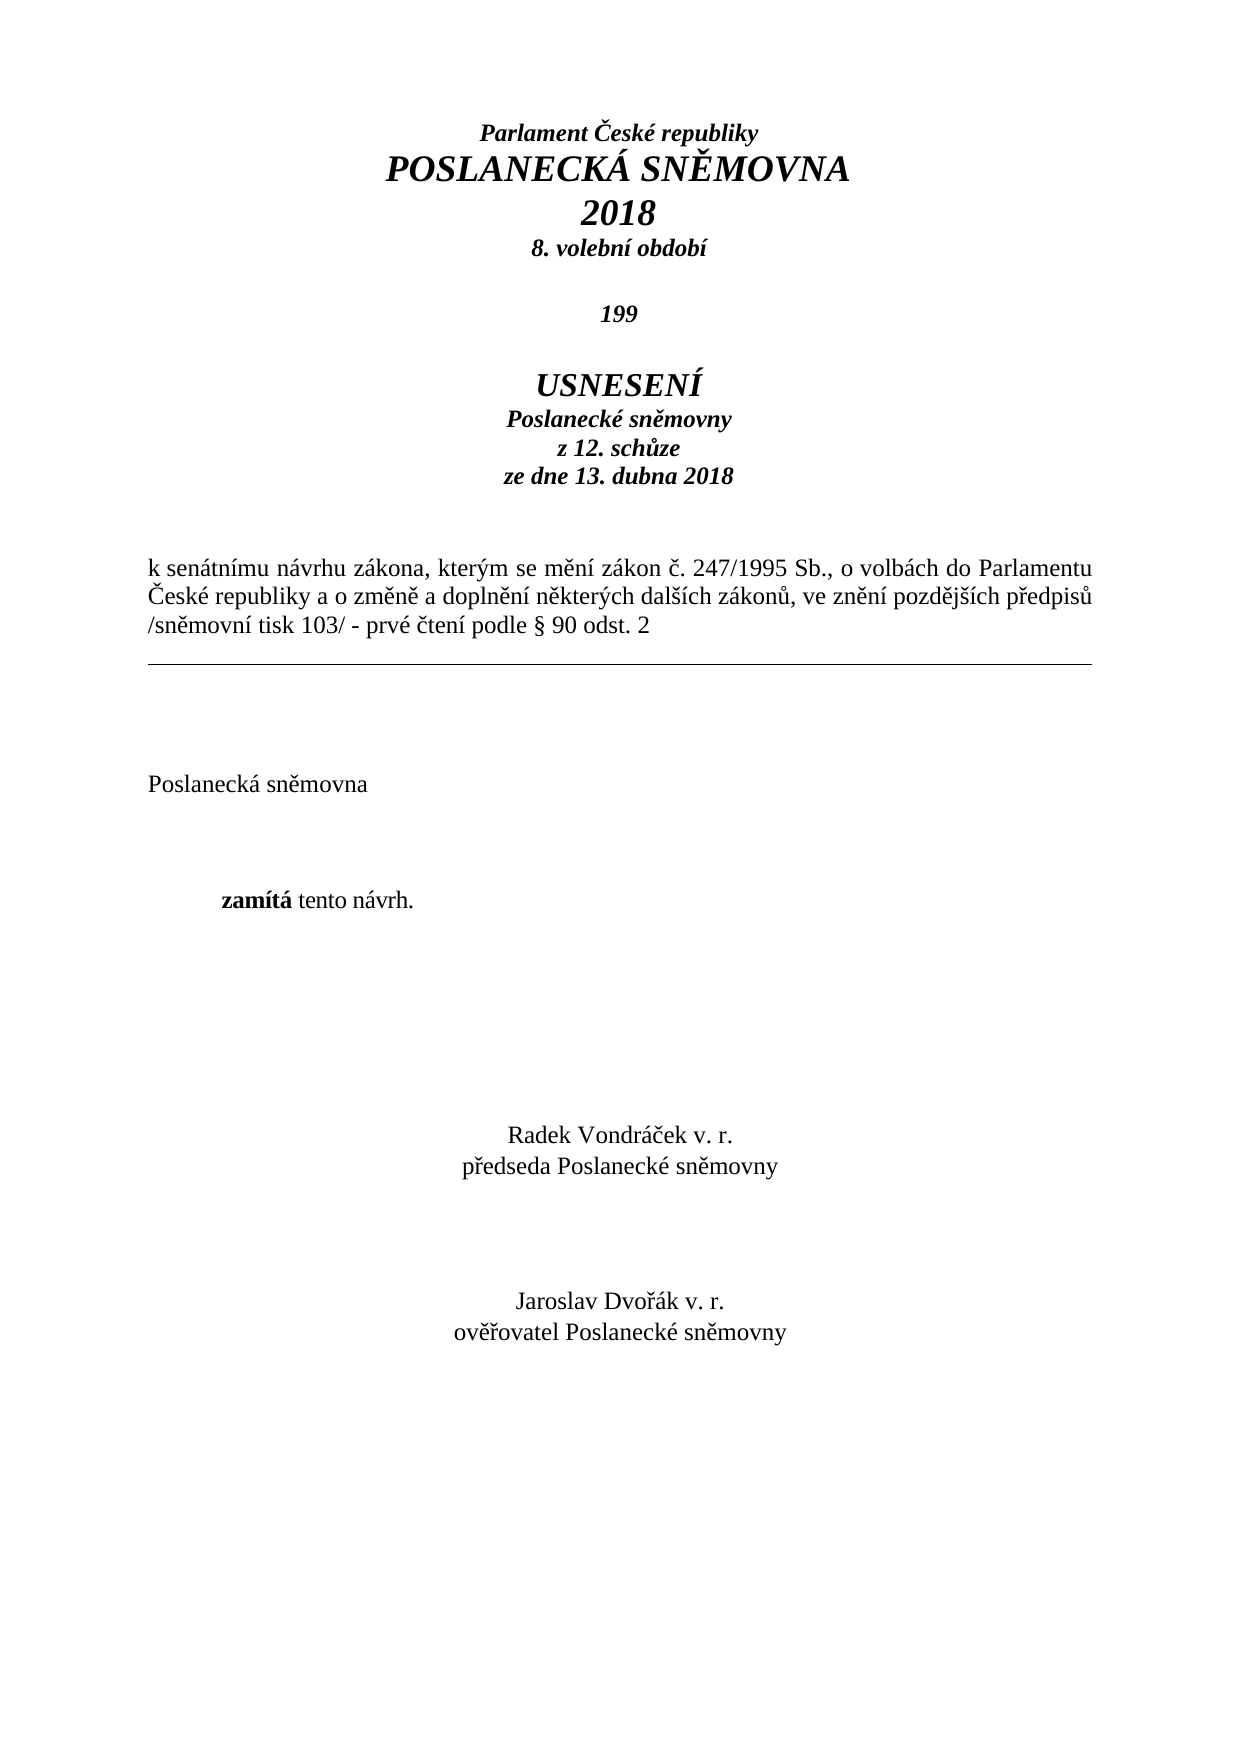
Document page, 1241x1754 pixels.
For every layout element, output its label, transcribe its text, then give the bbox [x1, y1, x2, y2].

text k senátnímu návrhu zákona, kterým se mění zákon č. 247/1995 Sb., o volbách do Parlamentu České republiky a o změně a doplnění některých dalších zákonů, ve znění pozdějších předpisů /sněmovní tisk 103/ - prvé čtení podle § 90 odst. 2 [148, 553, 1092, 664]
text Jaroslav Dvořák v. r. [148, 1286, 1092, 1315]
text Parlament České republiky [148, 118, 1092, 147]
text USNESENÍ [148, 366, 1092, 404]
text předseda Poslanecké sněmovny [148, 1151, 1092, 1180]
text Radek Vondráček v. r. [148, 1120, 1092, 1149]
text z 12. schůze [148, 433, 1092, 461]
text 8. volební období [148, 233, 1092, 262]
text Poslanecké sněmovny [148, 404, 1092, 433]
text zamítá tento návrh. [148, 885, 1092, 914]
text ze dne 13. dubna 2018 [148, 461, 1092, 490]
text Poslanecká sněmovna [148, 769, 1092, 798]
text 2018 [148, 190, 1092, 233]
text POSLANECKÁ SNĚMOVNA [148, 147, 1092, 190]
text ověřovatel Poslanecké sněmovny [148, 1317, 1092, 1346]
text 199 [148, 299, 1092, 328]
